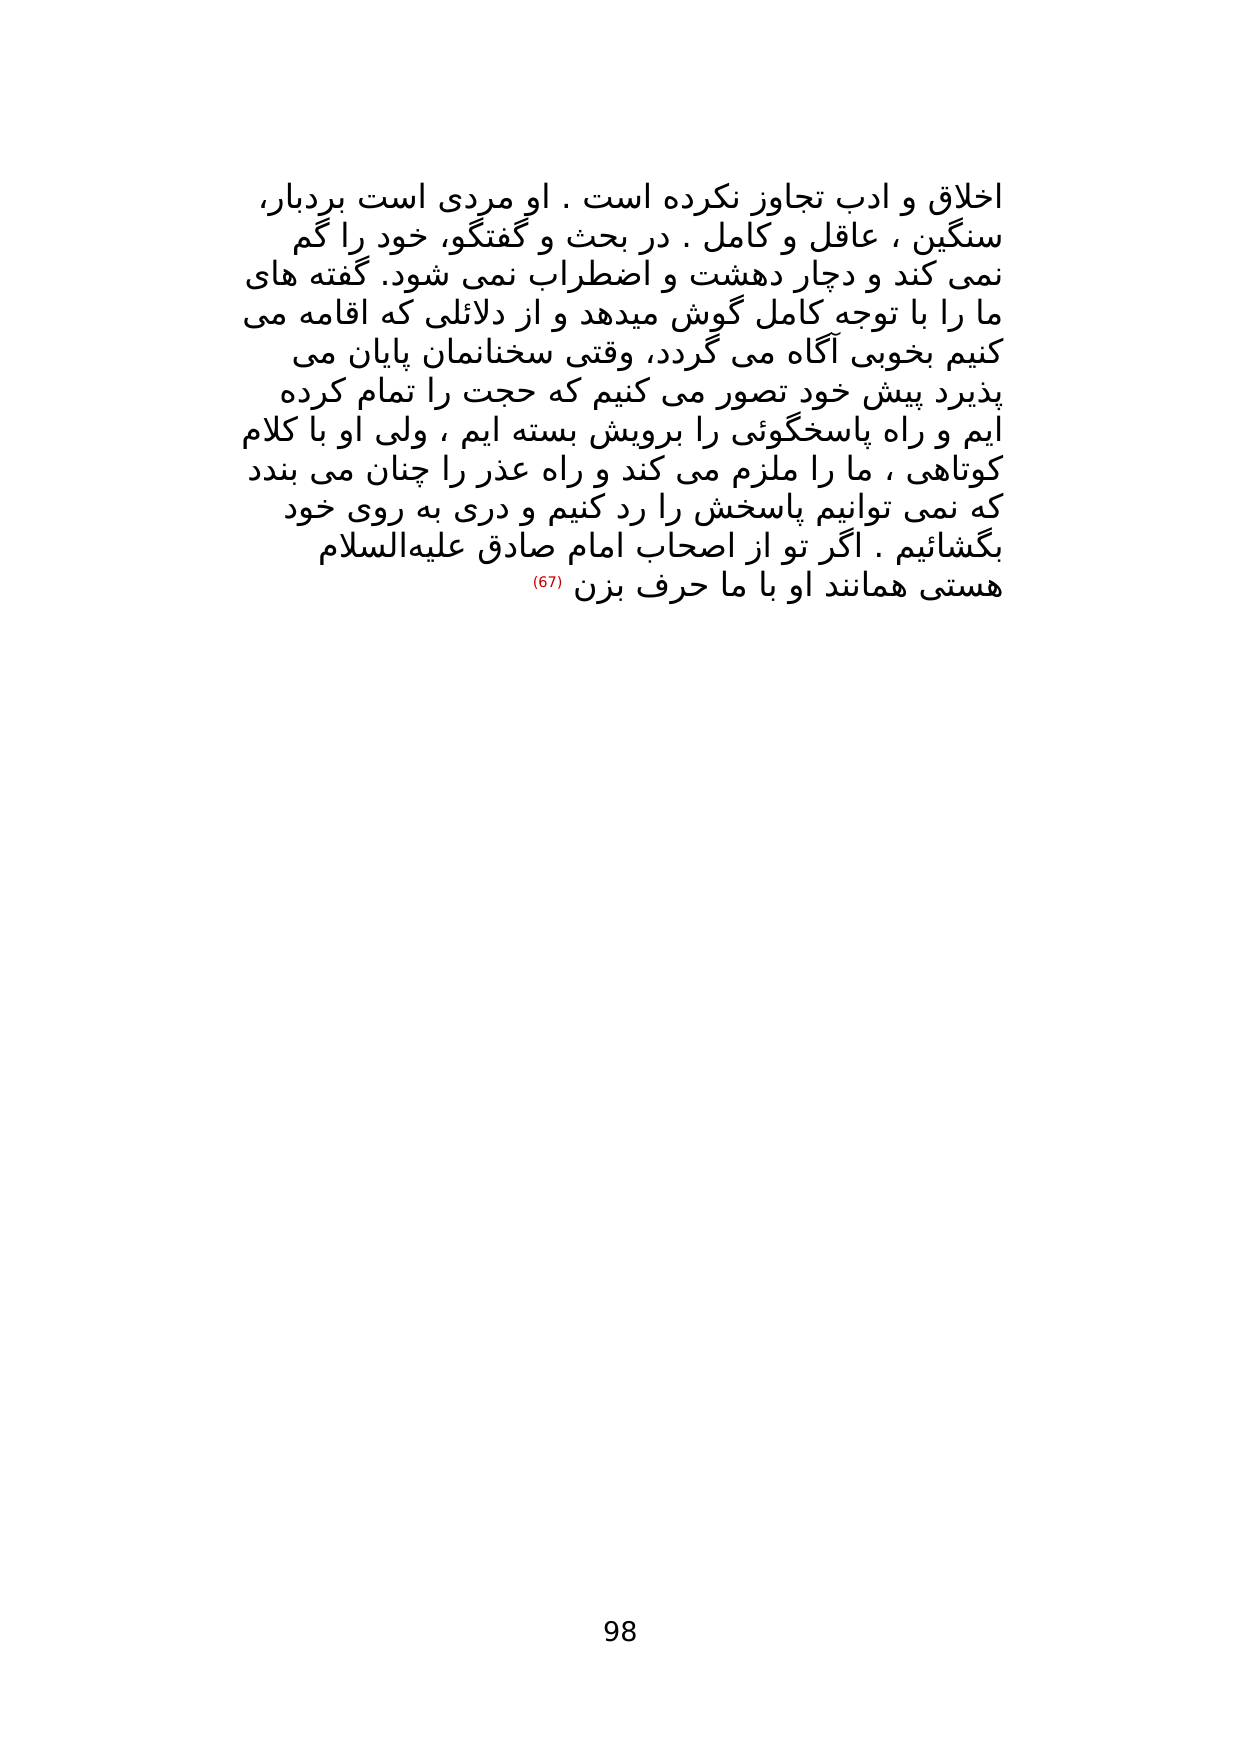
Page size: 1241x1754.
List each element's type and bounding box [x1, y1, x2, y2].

text [236, 177, 1004, 604]
